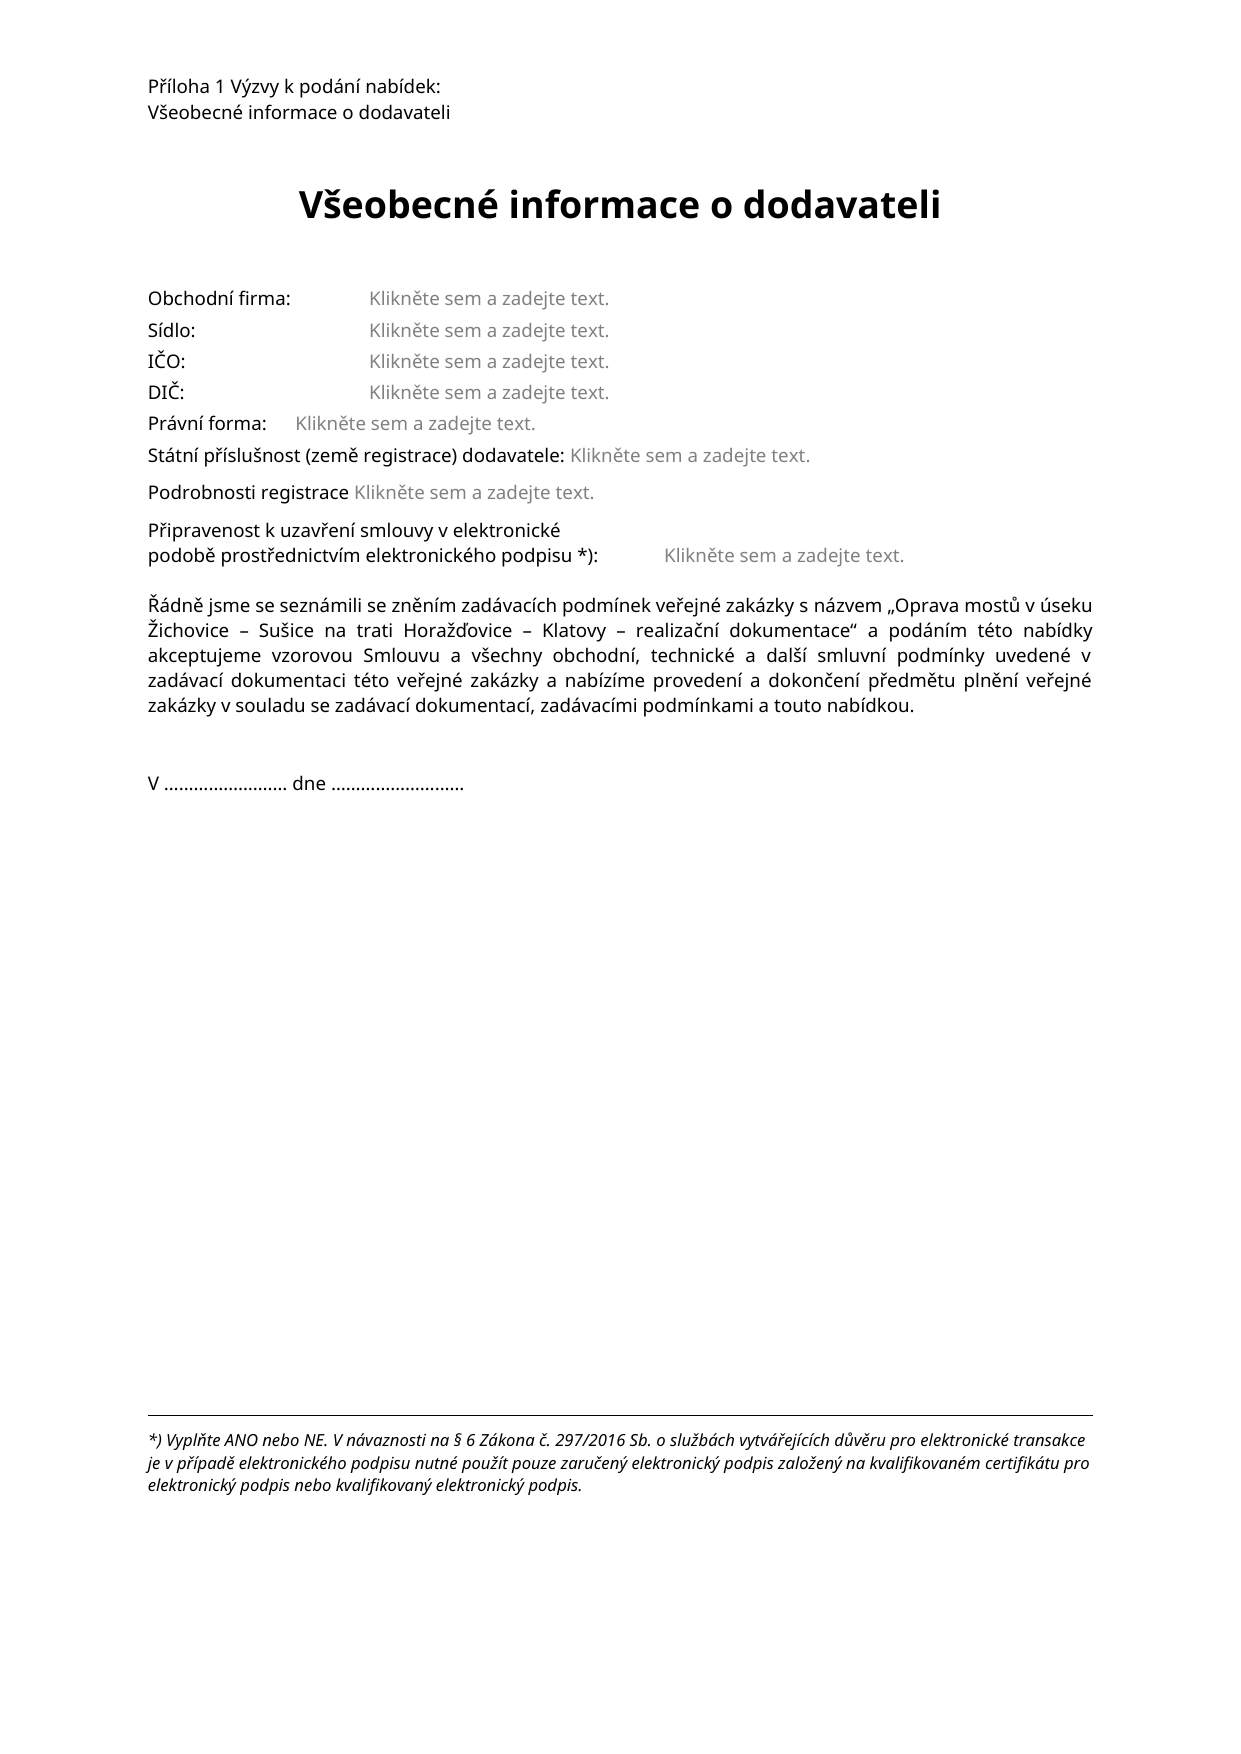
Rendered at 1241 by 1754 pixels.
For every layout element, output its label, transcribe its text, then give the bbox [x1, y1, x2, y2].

text V ………………….… dne ……………………… [148, 767, 1092, 796]
text *) Vyplňte ANO nebo NE. V návaznosti na § 6 Zákona č. 297/2016 Sb. o službách vytvářejících důvěru pro elektronické transakce je v případě elektronického podpisu nutné použít pouze zaručený elektronický podpis založený na kvalifikovaném certifikátu pro elektronický podpis nebo kvalifikovaný elektronický podpis. [148, 1429, 1093, 1497]
text Státní příslušnost (země registrace) dodavatele: [148, 442, 1093, 467]
title Všeobecné informace o dodavateli [148, 178, 1093, 229]
text podobě prostřednictvím elektronického podpisu *): [148, 542, 1093, 567]
text Připravenost k uzavření smlouvy v elektronické [148, 517, 1093, 542]
text Právní forma: [148, 411, 1093, 436]
text Obchodní firma: [148, 286, 1093, 311]
text Řádně jsme se seznámili se zněním zadávacích podmínek veřejné zakázky s názvem „Oprava mostů v úseku Žichovice – Sušice na trati Horažďovice – Klatovy – realizační dokumentace“ a podáním této nabídky akceptujeme vzorovou Smlouvu a všechny obchodní, technické a další smluvní podmínky uvedené v zadávací dokumentaci této veřejné zakázky a nabízíme provedení a dokončení předmětu plnění veřejné zakázky v souladu se zadávací dokumentací, zadávacími podmínkami a touto nabídkou. [148, 592, 1093, 717]
text DIČ: [148, 379, 1093, 404]
text IČO: [148, 348, 1093, 373]
text Sídlo: [148, 317, 1093, 342]
text Podrobnosti registrace [148, 479, 1093, 504]
